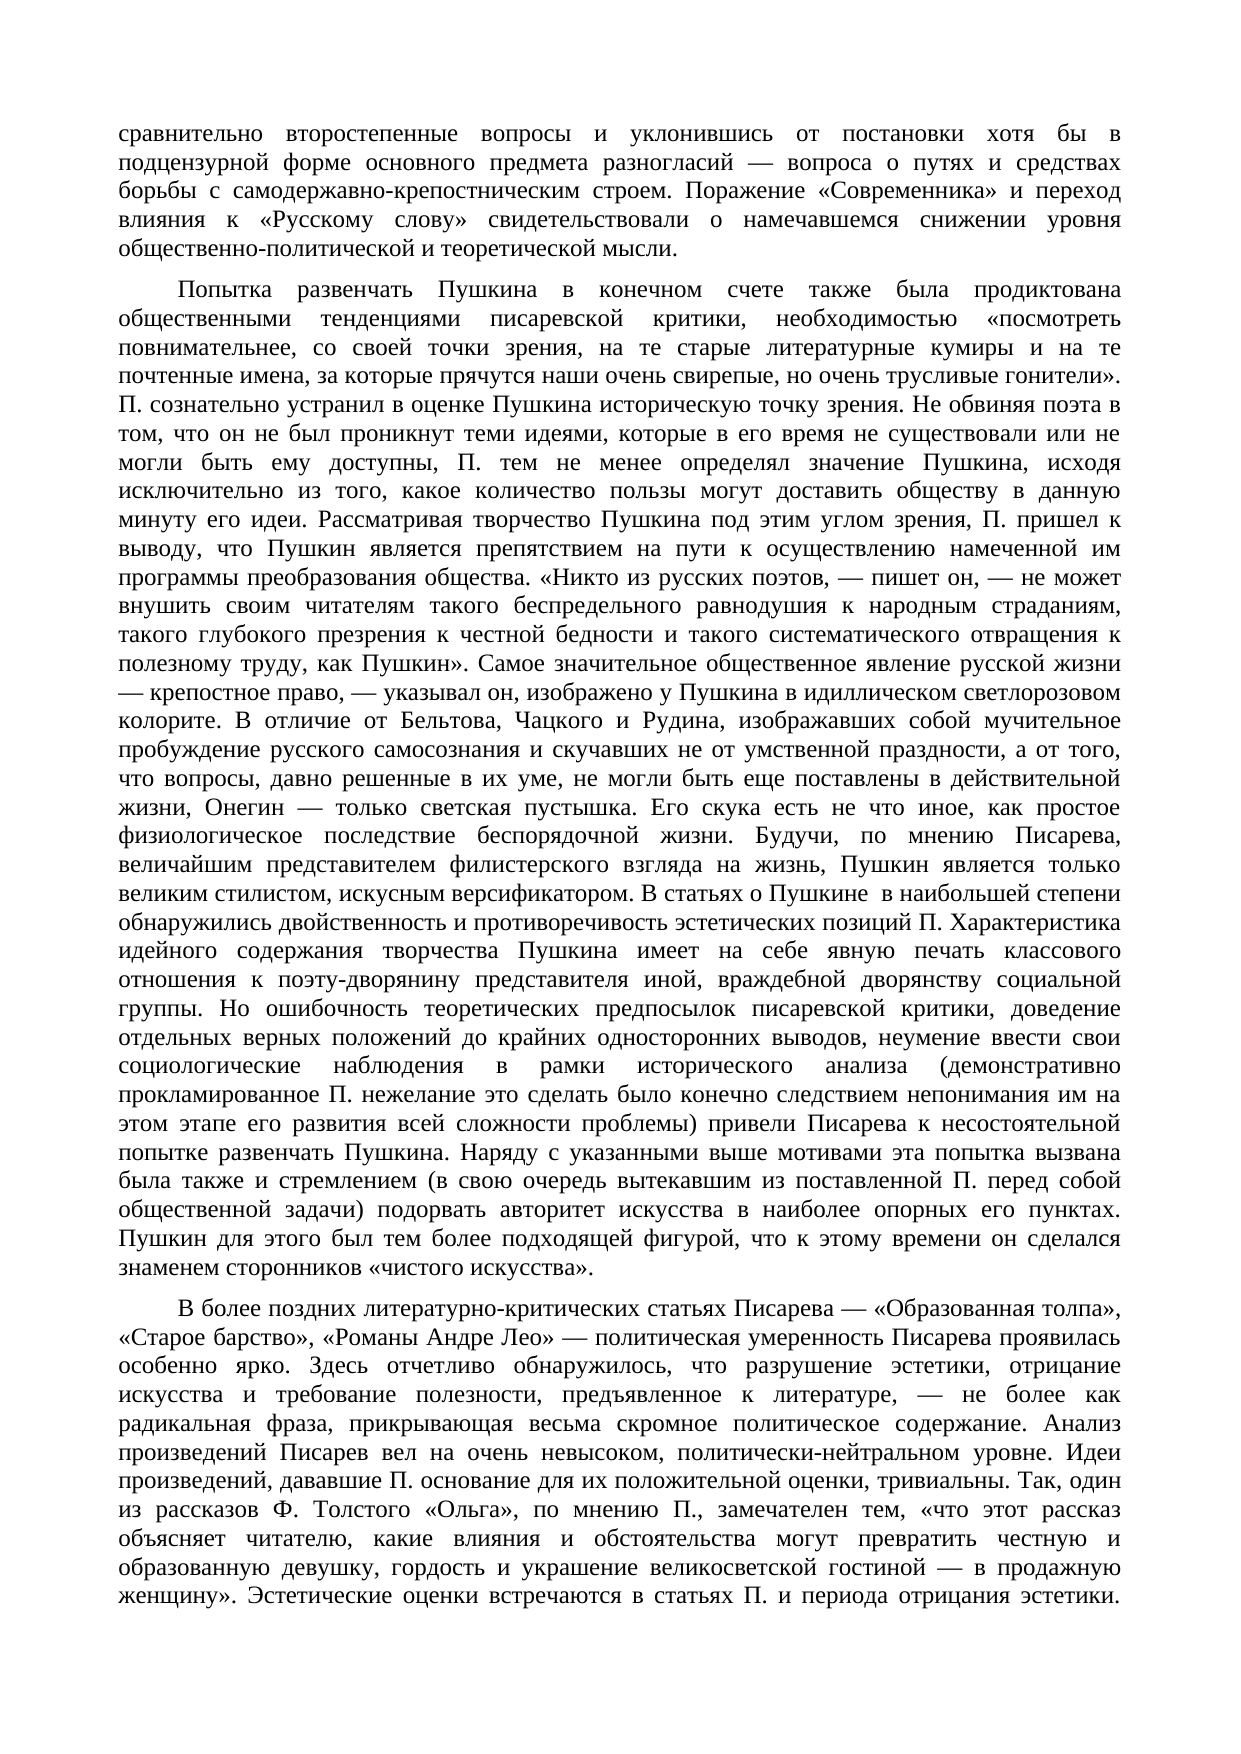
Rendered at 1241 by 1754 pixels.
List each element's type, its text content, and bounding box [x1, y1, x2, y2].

text Попытка развенчать Пушкина в конечном счете также была продиктована общественными тенденциями писаревской критики, необходимостью «посмотреть повнимательнее, со своей точки зрения, на те старые литературные кумиры и на те почтенные имена, за которые прячутся наши очень свирепые, но очень трусливые гонители». П. сознательно устранил в оценке Пушкина историческую точку зрения. Не обвиняя поэта в том, что он не был проникнут теми идеями, которые в его время не существовали или не могли быть ему доступны, П. тем не менее определял значение Пушкина, исходя исключительно из того, какое количество пользы могут доставить обществу в данную минуту его идеи. Рассматривая творчество Пушкина под этим углом зрения, П. пришел к выводу, что Пушкин является препятствием на пути к осуществлению намеченной им программы преобразования общества. «Никто из русских поэтов, — пишет он, — не может внушить своим читателям такого беспредельного равнодушия к народным страданиям, такого глубокого презрения к честной бедности и такого систематического отвращения к полезному труду, как Пушкин». Самое значительное общественное явление русской жизни — крепостное право, — указывал он, изображено у Пушкина в идиллическом светлорозовом колорите. В отличие от Бельтова, Чацкого и Рудина, изображавших собой мучительное пробуждение русского самосознания и скучавших не от умственной праздности, а от того, что вопросы, давно решенные в их уме, не могли быть еще поставлены в действительной жизни, Онегин — только светская пустышка. Его скука есть не что иное, как простое физиологическое последствие беспорядочной жизни. Будучи, по мнению Писарева, величайшим представителем филистерского взгляда на жизнь, Пушкин является только великим стилистом, искусным версификатором. В статьях о Пушкине в наибольшей степени обнаружились двойственность и противоречивость эстетических позиций П. Характеристика идейного содержания творчества Пушкина имеет на себе явную печать классового отношения к поэту-дворянину представителя иной, враждебной дворянству социальной группы. Но ошибочность теоретических предпосылок писаревской критики, доведение отдельных верных положений до крайних односторонних выводов, неумение ввести свои социологические наблюдения в рамки исторического анализа (демонстративно прокламированное П. нежелание это сделать было конечно следствием непонимания им на этом этапе его развития всей сложности проблемы) привели Писарева к несостоятельной попытке развенчать Пушкина. Наряду с указанными выше мотивами эта попытка вызвана была также и стремлением (в свою очередь вытекавшим из поставленной П. перед собой общественной задачи) подорвать авторитет искусства в наиболее опорных его пунктах. Пушкин для этого был тем более подходящей фигурой, что к этому времени он сделался знаменем сторонников «чистого искусства». [118, 274, 1122, 1281]
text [118, 118, 1122, 262]
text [118, 1293, 1122, 1609]
